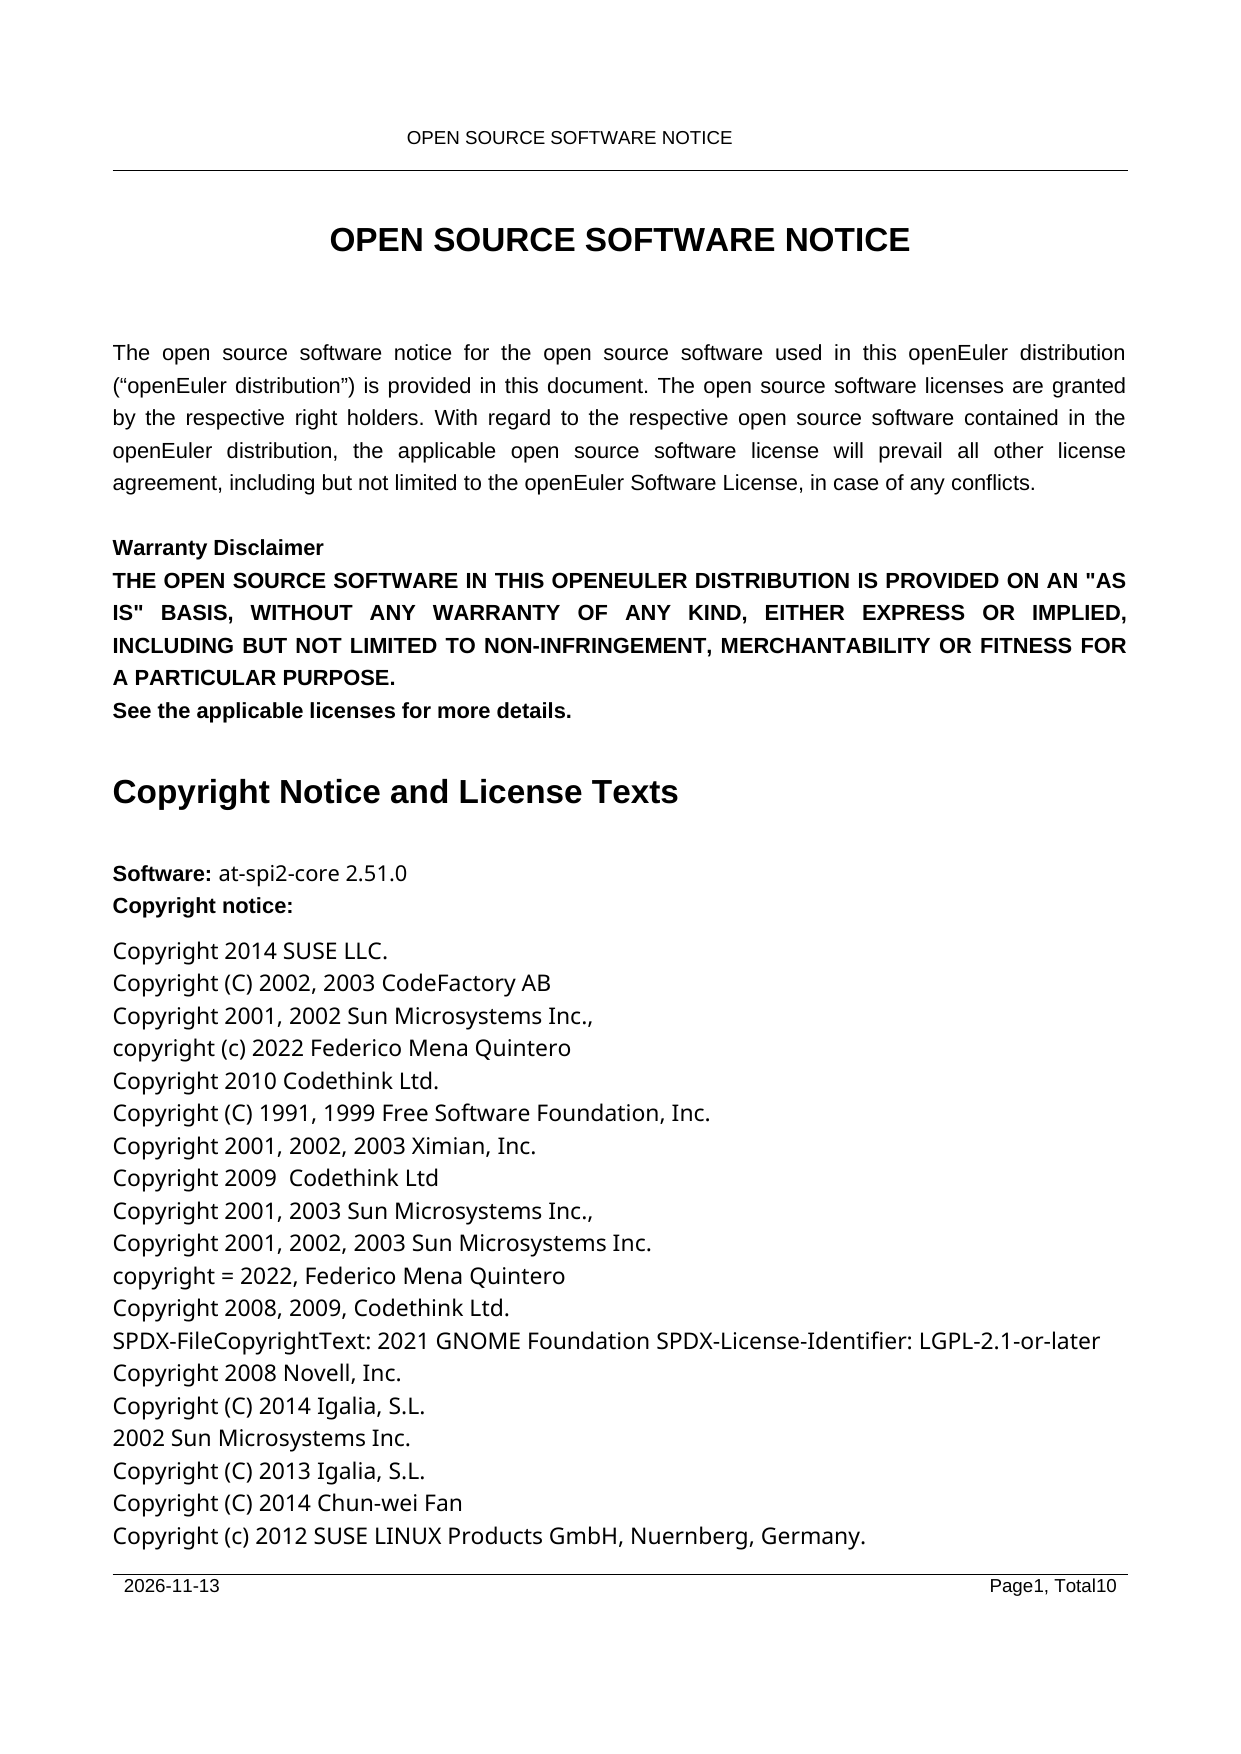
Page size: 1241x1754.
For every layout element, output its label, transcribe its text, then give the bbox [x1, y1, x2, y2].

text Warranty Disclaimer [112, 531, 1128, 564]
text OPEN SOURCE SOFTWARE NOTICE [112, 206, 1128, 271]
text Copyright Notice and License Texts [112, 759, 1128, 824]
text Copyright notice: [112, 889, 1128, 921]
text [112, 934, 1128, 1551]
text THE OPEN SOURCE SOFTWARE IN THIS OPENEULER DISTRIBUTION IS PROVIDED ON AN "AS IS" BASIS, WITHOUT ANY WARRANTY OF ANY KIND, EITHER EXPRESS OR IMPLIED, INCLUDING BUT NOT LIMITED TO NON-INFRINGEMENT, MERCHANTABILITY OR FITNESS FOR A PARTICULAR PURPOSE. See the applicable licenses for more details. [112, 564, 1128, 726]
title Software: at-spi2-core 2.51.0 [112, 856, 1128, 889]
text The open source software notice for the open source software used in this openEuler distribution (“openEuler distribution”) is provided in this document. The open source software licenses are granted by the respective right holders. With regard to the respective open source software contained in the openEuler distribution, the applicable open source software license will prevail all other license agreement, including but not limited to the openEuler Software License, in case of any conflicts. [112, 336, 1128, 499]
